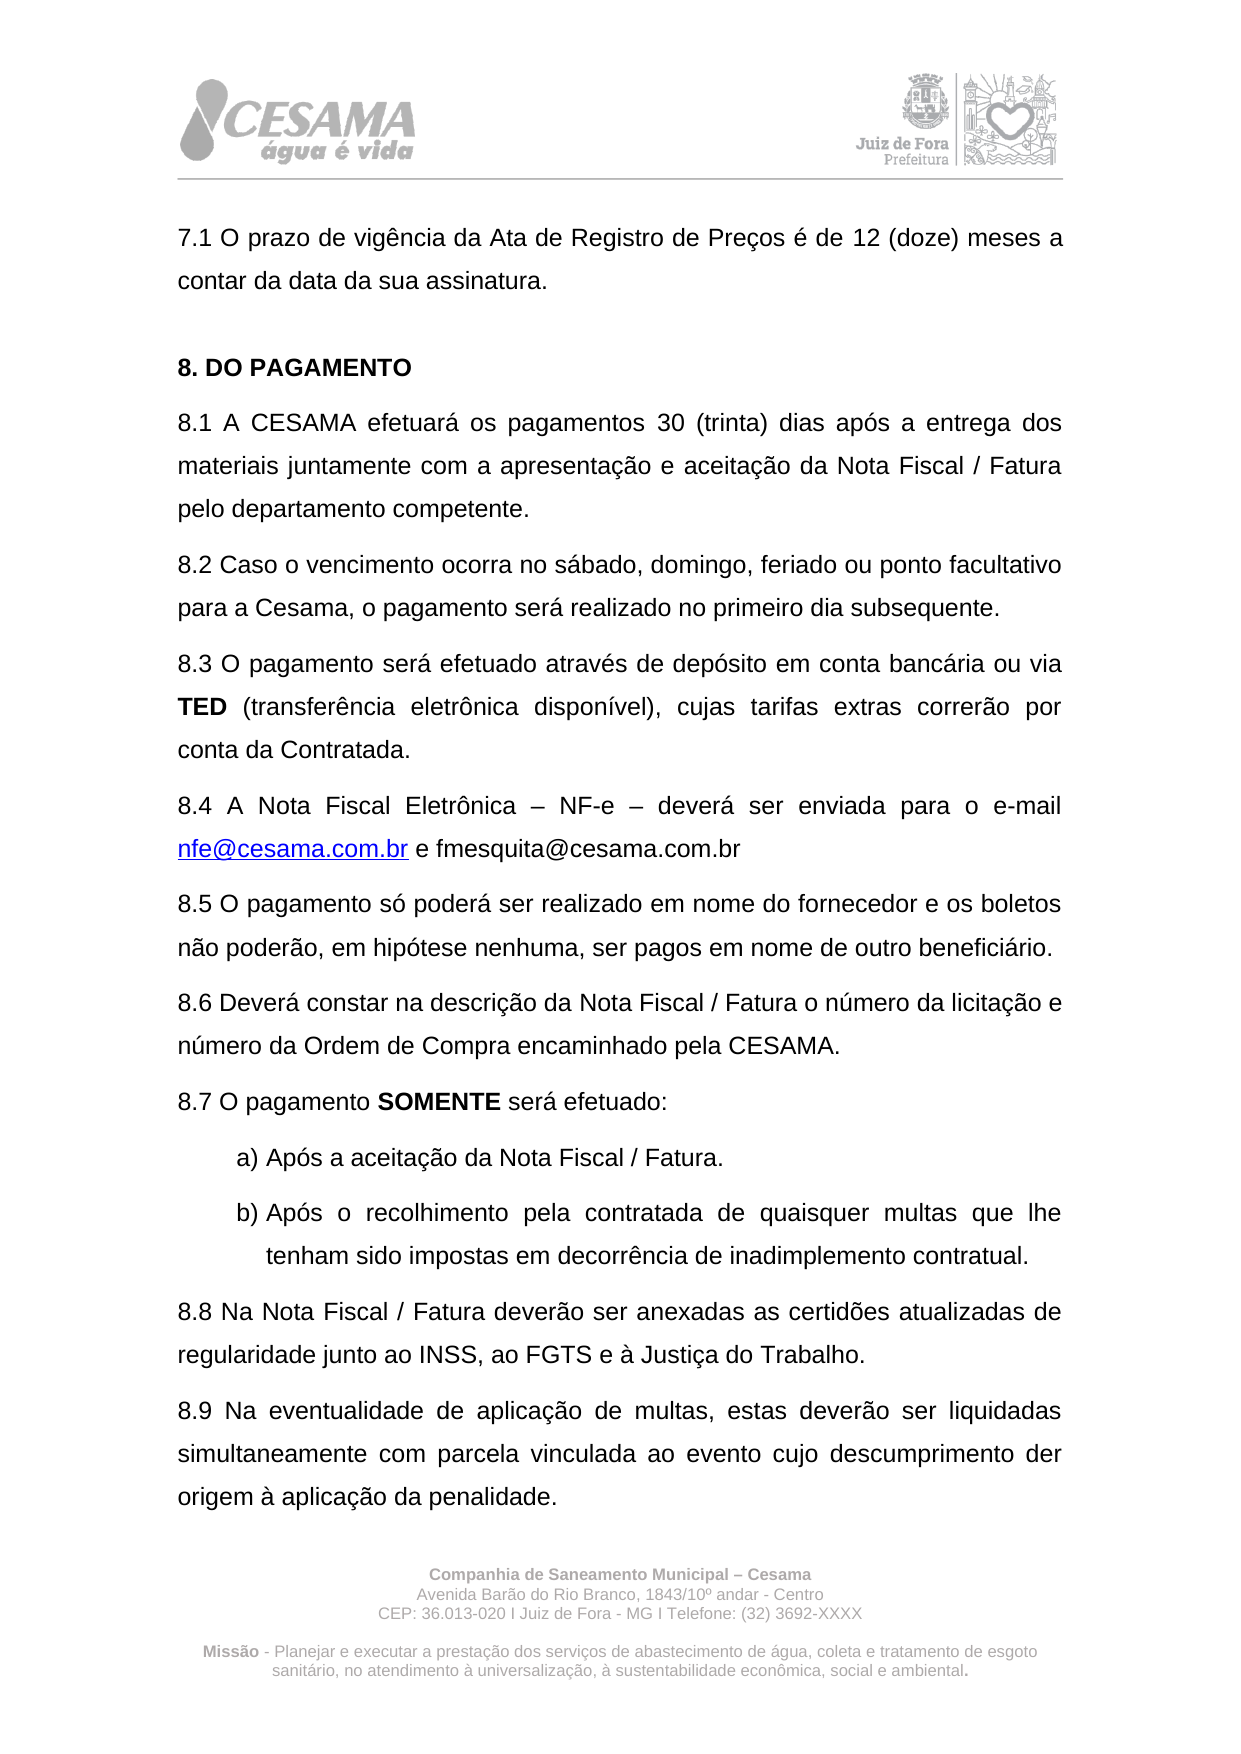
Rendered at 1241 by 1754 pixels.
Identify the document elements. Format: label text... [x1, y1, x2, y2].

list Após a aceitação da Nota Fiscal / Fatura. [236, 1142, 1063, 1171]
text 8.6 Deverá constar na descrição da Nota Fiscal / Fatura o número da licitação e número da Ordem de Compra encaminhado pela CESAMA. [177, 988, 1063, 1060]
text 7.1 O prazo de vigência da Ata de Registro de Preços é de 12 (doze) meses a contar da data da sua assinatura. [177, 223, 1063, 295]
text 8.7 O pagamento SOMENTE será efetuado: [177, 1087, 1063, 1116]
text 8.5 O pagamento só poderá ser realizado em nome do fornecedor e os boletos não poderão, em hipótese nenhuma, ser pagos em nome de outro beneficiário. [177, 889, 1063, 961]
text 8.8 Na Nota Fiscal / Fatura deverão ser anexadas as certidões atualizadas de regularidade junto ao INSS, ao FGTS e à Justiça do Trabalho. [177, 1297, 1063, 1369]
text 8.3 O pagamento será efetuado através de depósito em conta bancária ou via TED (transferência eletrônica disponível), cujas tarifas extras correrão por conta da Contratada. [177, 649, 1063, 764]
text 8.1 A CESAMA efetuará os pagamentos 30 (trinta) dias após a entrega dos materiais juntamente com a apresentação e aceitação da Nota Fiscal / Fatura pelo departamento competente. [177, 408, 1063, 523]
picture [177, 73, 1064, 180]
text 8.9 Na eventualidade de aplicação de multas, estas deverão ser liquidadas simultaneamente com parcela vinculada ao evento cujo descumprimento der origem à aplicação da penalidade. [177, 1396, 1063, 1511]
text 8.4 A Nota Fiscal Eletrônica – NF-e – deverá ser enviada para o e-mail nfe@cesama.com.br e fmesquita@cesama.com.br [177, 791, 1063, 862]
text 8. DO PAGAMENTO [177, 352, 1063, 381]
text 8.2 Caso o vencimento ocorra no sábado, domingo, feriado ou ponto facultativo para a Cesama, o pagamento será realizado no primeiro dia subsequente. [177, 550, 1063, 622]
list Após o recolhimento pela contratada de quaisquer multas que lhe tenham sido impostas em decorrência de inadimplemento contratual. [236, 1198, 1063, 1270]
